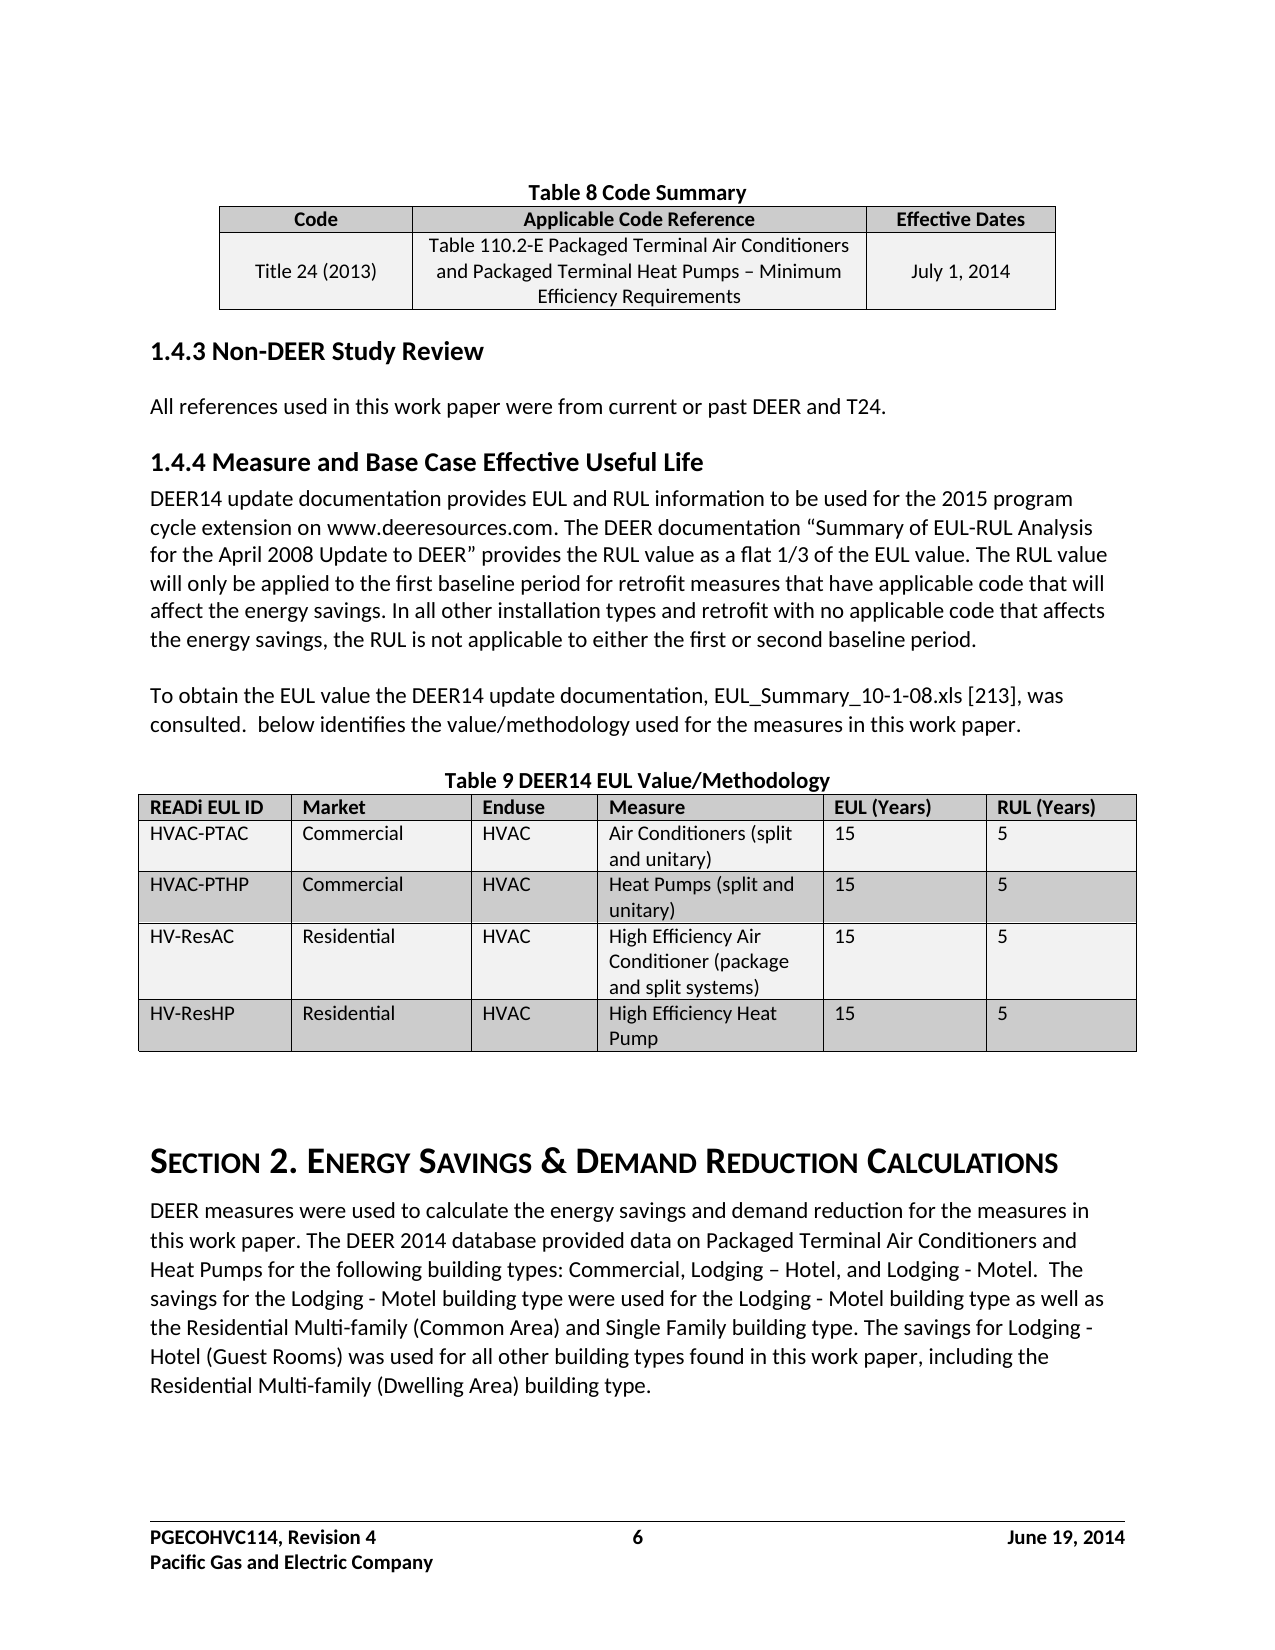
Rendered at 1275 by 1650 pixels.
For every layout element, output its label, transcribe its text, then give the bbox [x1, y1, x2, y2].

text DEER14 update documentation provides EUL and RUL information to be used for the 2015 program cycle extension on www.deeresources.com. The DEER documentation “Summary of EUL-RUL Analysis for the April 2008 Update to DEER” provides the RUL value as a flat 1/3 of the EUL value. The RUL value will only be applied to the first baseline period for retrofit measures that have applicable code that will affect the energy savings. In all other installation types and retrofit with no applicable code that affects the energy savings, the RUL is not applicable to either the first or second baseline period. [150, 484, 1125, 653]
table_cell HVAC [472, 821, 597, 871]
table_cell 15 [824, 872, 986, 922]
text Table 8 Code Summary [150, 178, 1125, 206]
table_header Applicable Code Reference [413, 207, 866, 232]
table_header Enduse [472, 795, 597, 820]
table_cell Residential [292, 1000, 471, 1051]
text To obtain the EUL value the DEER14 update documentation, EUL_Summary_10-1-08.xls [213], was consulted. Table 9 below identifies the value/methodology used for the measures in this work paper. [150, 681, 1125, 738]
table_cell HV-ResAC [139, 924, 291, 999]
table_cell 15 [824, 924, 986, 999]
table_header Market [292, 795, 471, 820]
table_cell 15 [824, 1000, 986, 1051]
table_cell 5 [987, 1000, 1136, 1051]
table_cell HVAC-PTAC [139, 821, 291, 871]
subtitle 1.4.3 Non-DEER Study Review [150, 334, 1125, 367]
table_cell Air Conditioners (split and unitary) [598, 821, 823, 871]
subtitle All references used in this work paper were from current or past DEER and T24. [150, 392, 1125, 420]
table_cell Commercial [292, 821, 471, 871]
table_cell 15 [824, 821, 986, 871]
table_header RUL (Years) [987, 795, 1136, 820]
table_cell 5 [987, 872, 1136, 922]
table_header EUL (Years) [824, 795, 986, 820]
table_cell Commercial [292, 872, 471, 922]
table_cell High Efficiency Heat Pump [598, 1000, 823, 1051]
table_header READi EUL ID [139, 795, 291, 820]
table_cell Table 110.2-E Packaged Terminal Air Conditioners and Packaged Terminal Heat Pumps – Minimum Efficiency Requirements [413, 233, 866, 309]
text Table 9 DEER14 EUL Value/Methodology [150, 766, 1125, 794]
table_cell HV-ResHP [139, 1000, 291, 1051]
table_cell Heat Pumps (split and unitary) [598, 872, 823, 922]
table_cell Title 24 (2013) [220, 233, 412, 309]
table_cell July 1, 2014 [867, 233, 1055, 309]
table_cell Residential [292, 924, 471, 999]
table_cell High Efficiency Air Conditioner (package and split systems) [598, 924, 823, 999]
table_header Code [220, 207, 412, 232]
table_cell HVAC [472, 924, 597, 999]
subtitle Section 2. Energy Savings & Demand Reduction Calculations [150, 1137, 1125, 1183]
table_cell 5 [987, 821, 1136, 871]
text DEER measures were used to calculate the energy savings and demand reduction for the measures in this work paper. The DEER 2014 database provided data on Packaged Terminal Air Conditioners and Heat Pumps for the following building types: Commercial, Lodging – Hotel, and Lodging - Motel. The savings for the Lodging - Motel building type were used for the Lodging - Motel building type as well as the Residential Multi-family (Common Area) and Single Family building type. The savings for Lodging - Hotel (Guest Rooms) was used for all other building types found in this work paper, including the Residential Multi-family (Dwelling Area) building type. [150, 1196, 1125, 1400]
table_header Measure [598, 795, 823, 820]
table_cell HVAC [472, 1000, 597, 1051]
table_cell 5 [987, 924, 1136, 999]
table_cell HVAC [472, 872, 597, 922]
table_header Effective Dates [867, 207, 1055, 232]
table_cell HVAC-PTHP [139, 872, 291, 922]
subtitle 1.4.4 Measure and Base Case Effective Useful Life [150, 445, 1125, 478]
